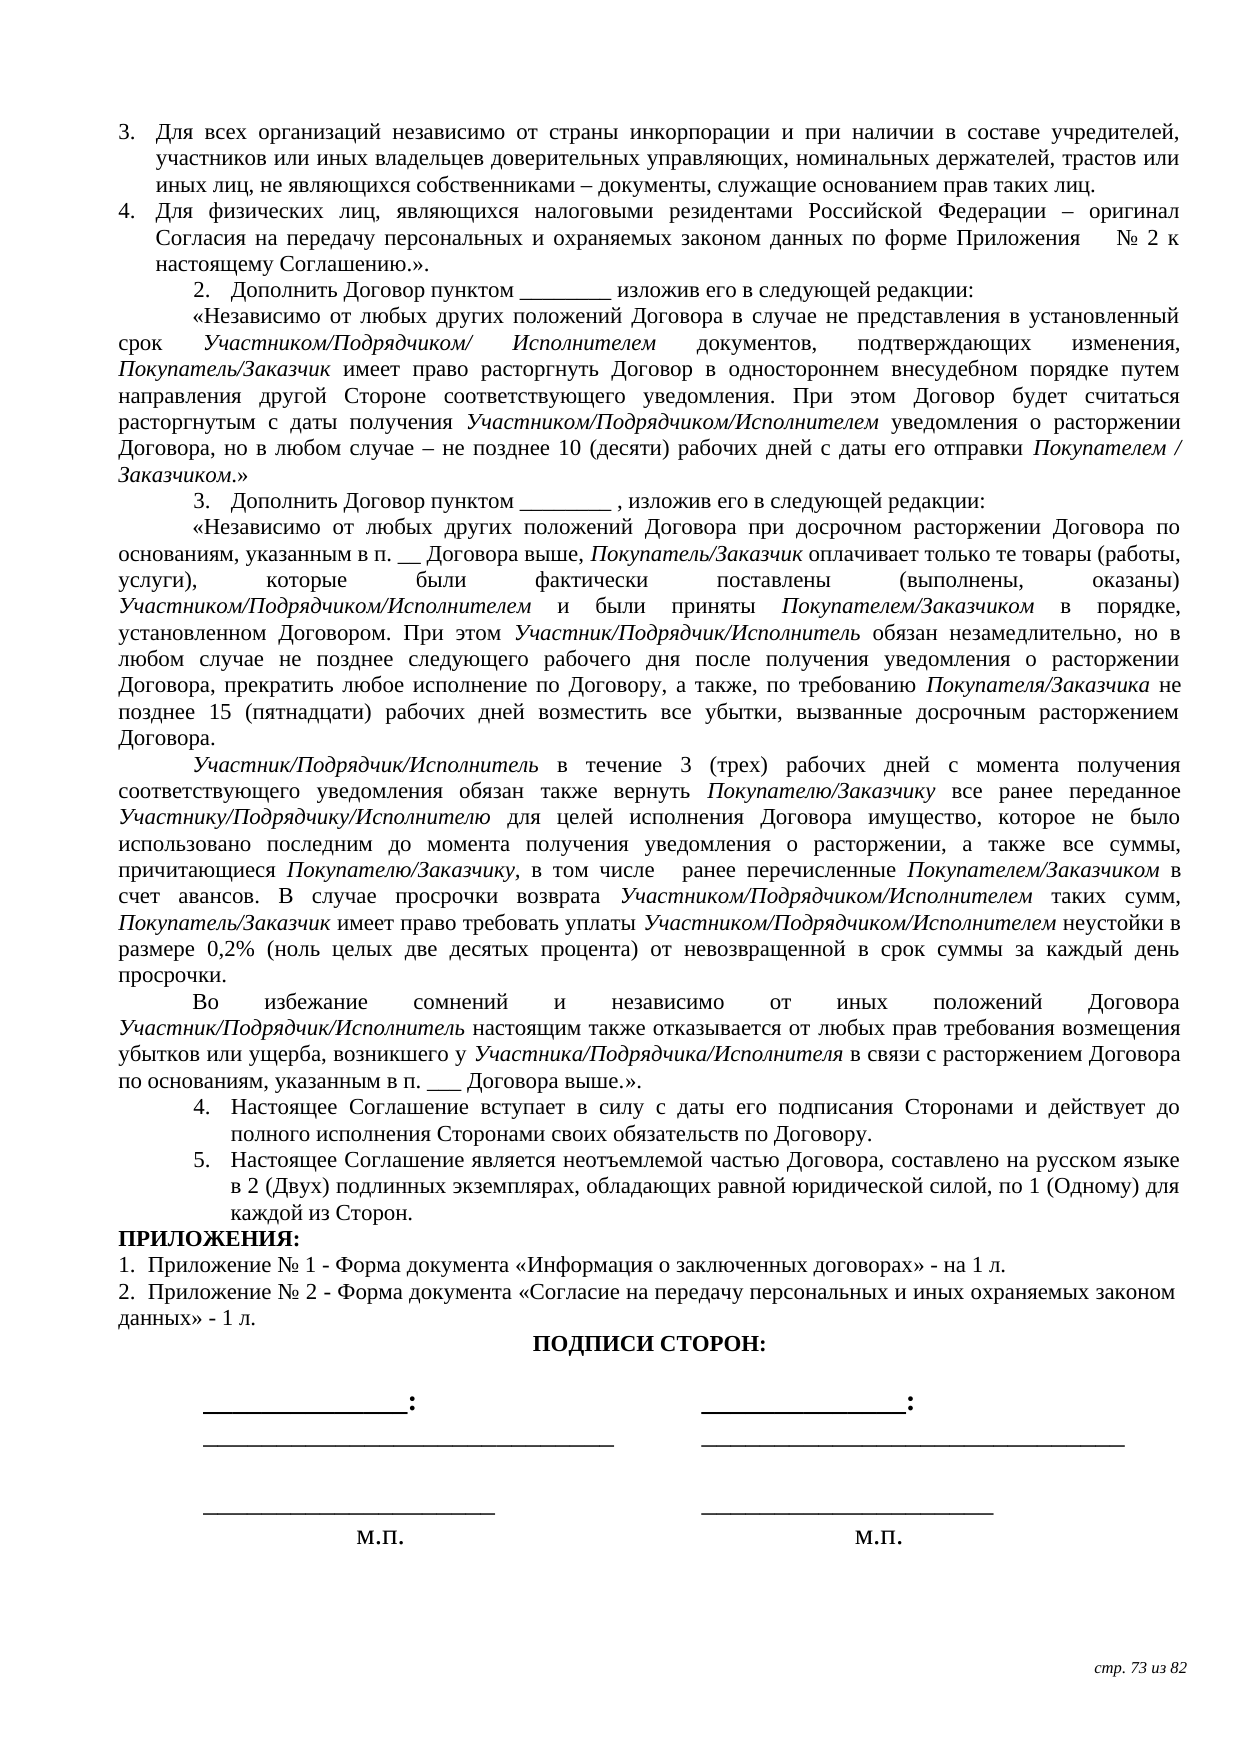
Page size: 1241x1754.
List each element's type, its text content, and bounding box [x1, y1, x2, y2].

text ПРИЛОЖЕНИЯ: [118, 1225, 1181, 1251]
table_cell _____________________________ ____________________ м.п. [631, 1417, 1167, 1551]
list Дополнить Договор пунктом ________ , изложив его в следующей редакции: [193, 487, 1181, 513]
text «Независимо от любых других положений Договора при досрочном расторжении Договора по основаниям, указанным в п. __ Договора выше, Покупатель/Заказчик оплачивает только те товары (работы, услуги), которые были фактически поставлены (выполнены, оказаны) Участником/Подрядчиком/Исполнителем и были приняты Покупателем/Заказчиком в порядке, установленном Договором. При этом Участник/Подрядчик/Исполнитель обязан незамедлительно, но в любом случае не позднее следующего рабочего дня после получения уведомления о расторжении Договора, прекратить любое исполнение по Договору, а также, по требованию Покупателя/Заказчика не позднее 15 (пятнадцати) рабочих дней возместить все убытки, вызванные досрочным расторжением Договора. [118, 513, 1181, 751]
text Во избежание сомнений и независимо от иных положений Договора Участник/Подрядчик/Исполнитель настоящим также отказывается от любых прав требования возмещения убытков или ущерба, возникшего у Участника/Подрядчика/Исполнителя в связи с расторжением Договора по основаниям, указанным в п. ___ Договора выше.». [118, 988, 1181, 1093]
list Для физических лиц, являющихся налоговыми резидентами Российской Федерации – оригинал Согласия на передачу персональных и охраняемых законом данных по форме Приложения № 2 к настоящему Соглашению.». [118, 197, 1181, 276]
text «Независимо от любых других положений Договора в случае не представления в установленный срок Участником/Подрядчиком/ Исполнителем документов, подтверждающих изменения, Покупатель/Заказчик имеет право расторгнуть Договор в одностороннем внесудебном порядке путем направления другой Стороне соответствующего уведомления. При этом Договор будет считаться расторгнутым с даты получения Участником/Подрядчиком/Исполнителем уведомления о расторжении Договора, но в любом случае – не позднее 10 (десяти) рабочих дней с даты его отправки Покупателем / Заказчиком.» [118, 303, 1181, 487]
text ПОДПИСИ СТОРОН: [118, 1330, 1181, 1357]
list Настоящее Соглашение является неотъемлемой частью Договора, составлено на русском языке в 2 (Двух) подлинных экземплярах, обладающих равной юридической силой, по 1 (Одному) для каждой из Сторон. [193, 1146, 1181, 1225]
list Для всех организаций независимо от страны инкорпорации и при наличии в составе учредителей, участников или иных владельцев доверительных управляющих, номинальных держателей, трастов или иных лиц, не являющихся собственниками – документы, служащие основанием прав таких лиц. [118, 118, 1181, 197]
list Дополнить Договор пунктом ________ изложив его в следующей редакции: [193, 276, 1181, 303]
table_cell ____________________________ ____________________ м.п. [133, 1417, 631, 1551]
list Приложение № 2 - Форма документа «Согласие на передачу персональных и иных охраняемых законом данных» - 1 л. [118, 1278, 1177, 1330]
table_header ______________: [133, 1383, 631, 1417]
table_header ______________: [631, 1383, 1167, 1417]
list Настоящее Соглашение вступает в силу с даты его подписания Сторонами и действует до полного исполнения Сторонами своих обязательств по Договору. [193, 1093, 1181, 1146]
list Приложение № 1 - Форма документа «Информация о заключенных договорах» - на 1 л. [118, 1251, 1177, 1278]
text Участник/Подрядчик/Исполнитель в течение 3 (трех) рабочих дней с момента получения соответствующего уведомления обязан также вернуть Покупателю/Заказчику все ранее переданное Участнику/Подрядчику/Исполнителю для целей исполнения Договора имущество, которое не было использовано последним до момента получения уведомления о расторжении, а также все суммы, причитающиеся Покупателю/Заказчику, в том числе ранее перечисленные Покупателем/Заказчиком в счет авансов. В случае просрочки возврата Участником/Подрядчиком/Исполнителем таких сумм, Покупатель/Заказчик имеет право требовать уплаты Участником/Подрядчиком/Исполнителем неустойки в размере 0,2% (ноль целых две десятых процента) от невозвращенной в срок суммы за каждый день просрочки. [118, 751, 1181, 988]
